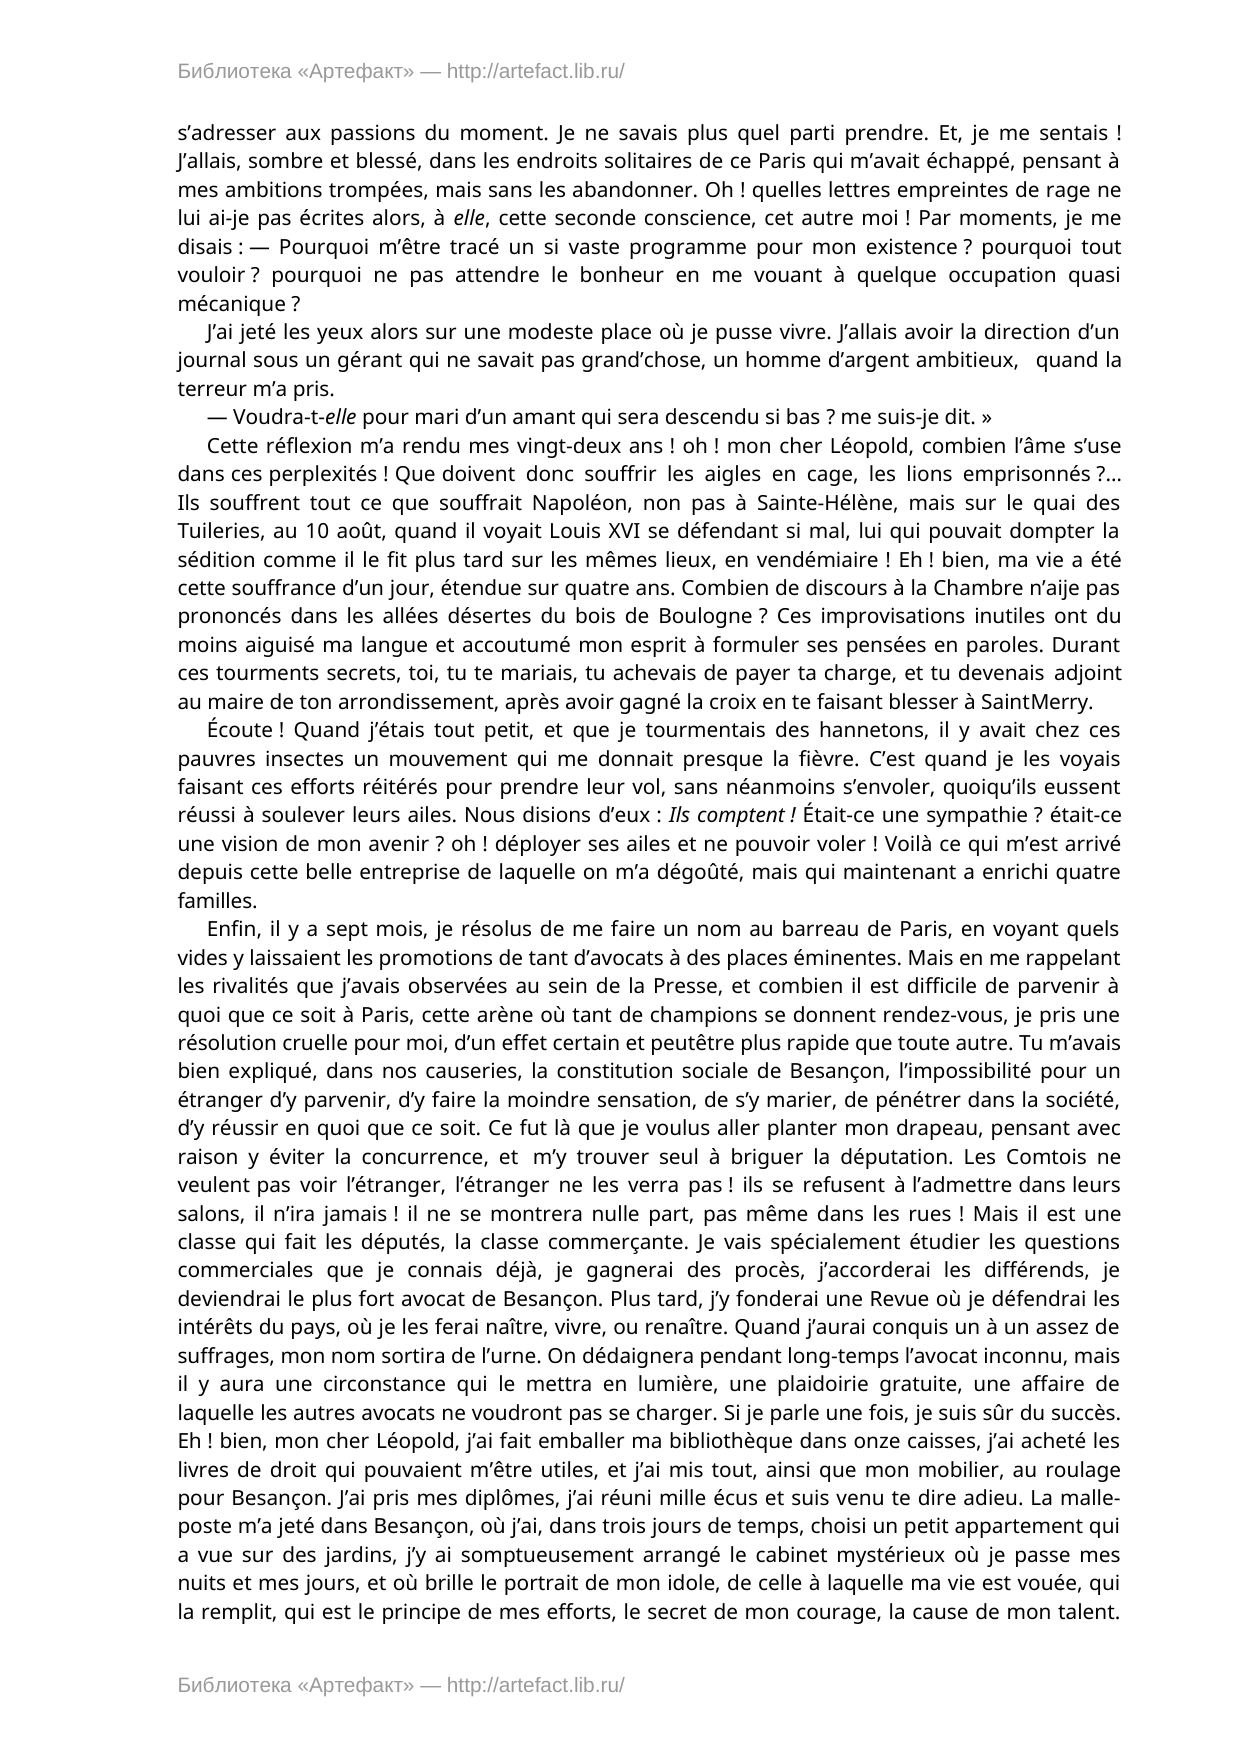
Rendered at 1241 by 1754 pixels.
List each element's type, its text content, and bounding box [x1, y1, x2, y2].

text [177, 914, 1122, 1625]
text Écoute ! Quand j’étais tout petit, et que je tourmentais des hannetons, il y avait chez ces pauvres insectes un mouvement qui me donnait presque la fièvre. C’est quand je les voyais faisant ces efforts réitérés pour prendre leur vol, sans néanmoins s’envoler, quoiqu’ils eussent réussi à soulever leurs ailes. Nous disions d’eux : Ils comptent ! Était-ce une sympathie ? était-ce une vision de mon avenir ? oh ! déployer ses ailes et ne pouvoir voler ! Voilà ce qui m’est arrivé depuis cette belle entreprise de laquelle on m’a dégoûté, mais qui maintenant a enrichi quatre familles. [177, 715, 1122, 914]
text Cette réflexion m’a rendu mes vingt-deux ans ! oh ! mon cher Léopold, combien l’âme s’use dans ces perplexités ! Que doivent donc souffrir les aigles en cage, les lions emprisonnés ?… Ils souffrent tout ce que souffrait Napoléon, non pas à Sainte-Hélène, mais sur le quai des Tuileries, au 10 août, quand il voyait Louis XVI se défendant si mal, lui qui pouvait dompter la sédition comme il le fit plus tard sur les mêmes lieux, en vendémiaire ! Eh ! bien, ma vie a été cette souffrance d’un jour, étendue sur quatre ans. Combien de discours à la Chambre n’aije pas prononcés dans les allées désertes du bois de Boulogne ? Ces improvisations inutiles ont du moins aiguisé ma langue et accoutumé mon esprit à formuler ses pensées en paroles. Durant ces tourments secrets, toi, tu te mariais, tu achevais de payer ta charge, et tu devenais adjoint au maire de ton arrondissement, après avoir gagné la croix en te faisant blesser à SaintMerry. [177, 431, 1122, 715]
text — Voudra-t-elle pour mari d’un amant qui sera descendu si bas ? me suis-je dit. » [177, 402, 1122, 431]
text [177, 118, 1122, 317]
text J’ai jeté les yeux alors sur une modeste place où je pusse vivre. J’allais avoir la direction d’un journal sous un gérant qui ne savait pas grand’chose, un homme d’argent ambitieux, quand la terreur m’a pris. [177, 317, 1122, 402]
